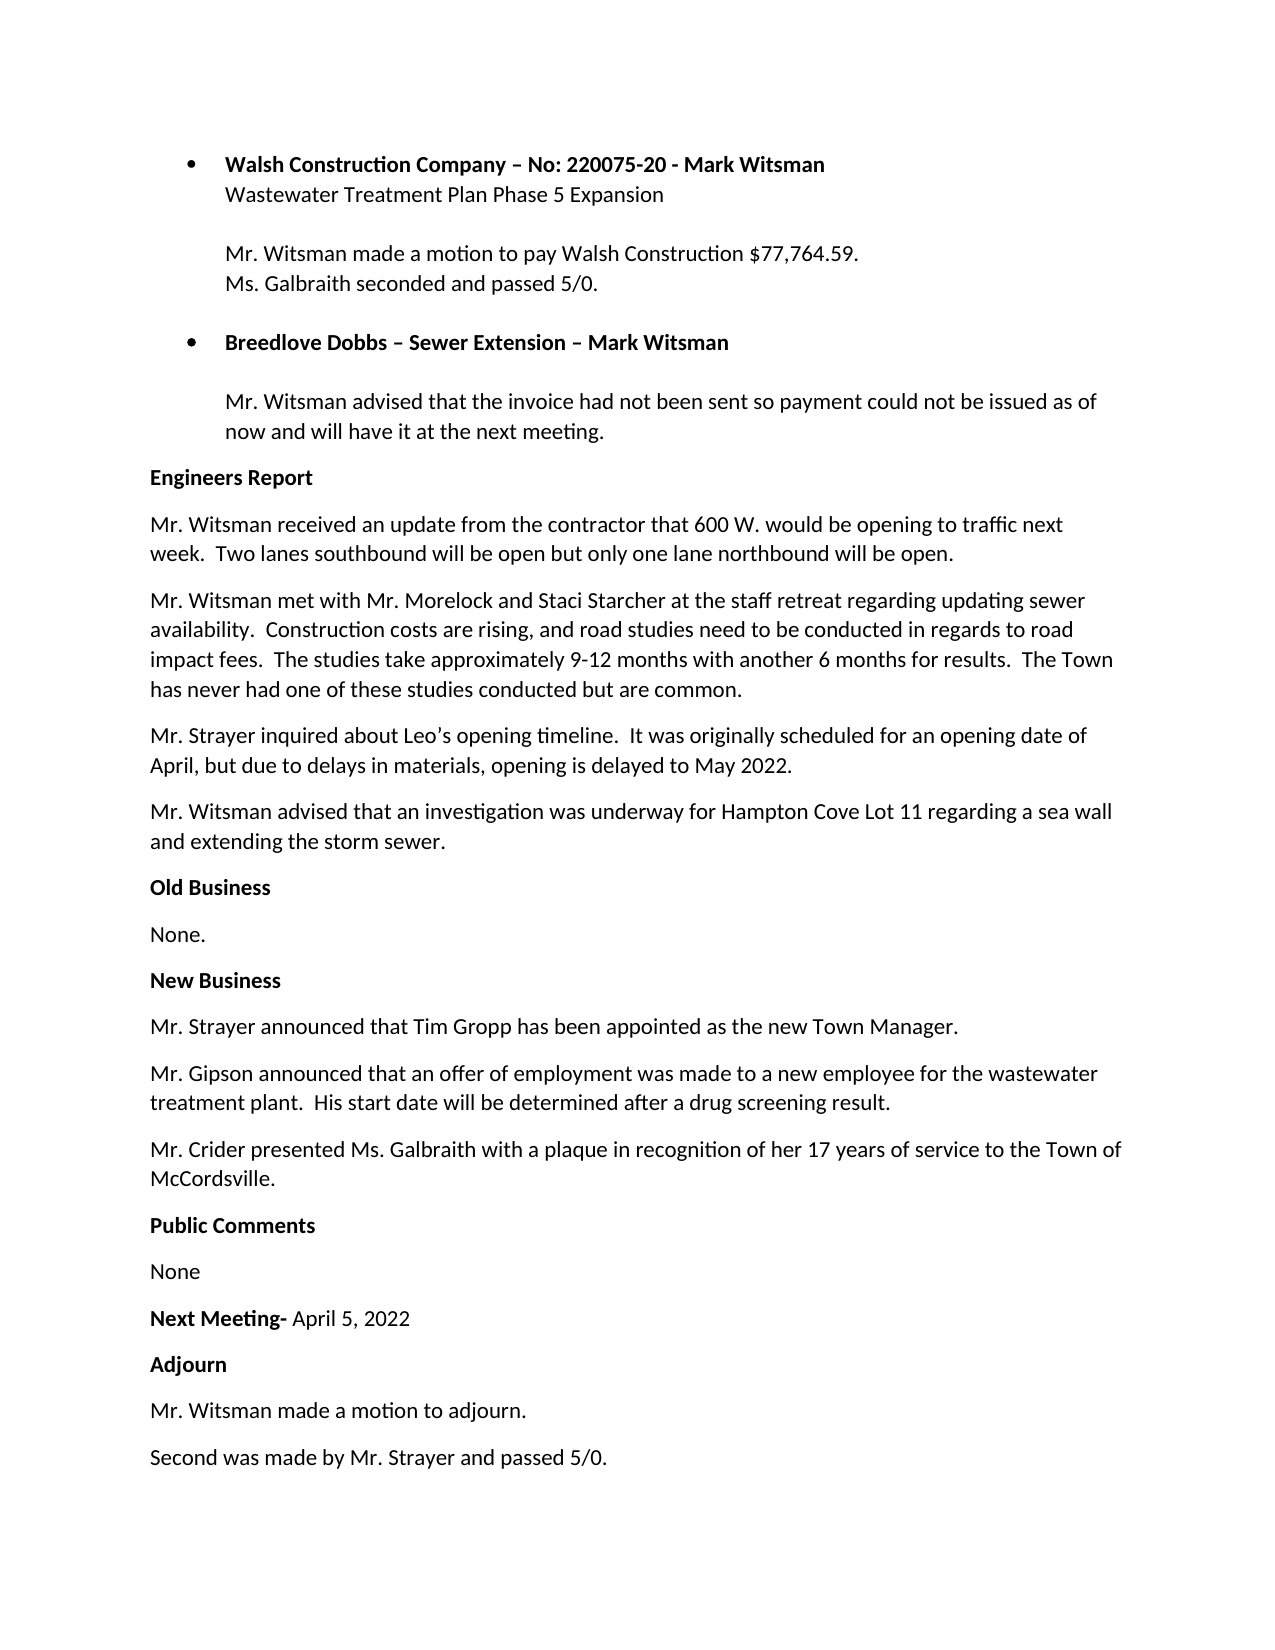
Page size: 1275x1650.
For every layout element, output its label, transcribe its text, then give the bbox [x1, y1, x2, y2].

list Wastewater Treatment Plan Phase 5 Expansion [225, 180, 1125, 208]
list Walsh Construction Company – No: 220075-20 - Mark Witsman [187, 150, 1125, 178]
text Mr. Witsman advised that an investigation was underway for Hampton Cove Lot 11 regarding a sea wall and extending the storm sewer. [150, 797, 1125, 855]
text Mr. Strayer inquired about Leo’s opening timeline. It was originally scheduled for an opening date of April, but due to delays in materials, opening is delayed to May 2022. [150, 721, 1125, 779]
text Mr. Crider presented Ms. Galbraith with a plaque in recognition of her 17 years of service to the Town of McCordsville. [150, 1135, 1125, 1193]
text Public Comments [150, 1211, 1125, 1239]
text Mr. Gipson announced that an offer of employment was made to a new employee for the wastewater treatment plant. His start date will be determined after a drug screening result. [150, 1059, 1125, 1117]
text Mr. Witsman received an update from the contractor that 600 W. would be opening to traffic next week. Two lanes southbound will be open but only one lane northbound will be open. [150, 510, 1125, 568]
text Next Meeting- April 5, 2022 [150, 1304, 1125, 1332]
text Mr. Strayer announced that Tim Gropp has been appointed as the new Town Manager. [150, 1012, 1125, 1041]
list Ms. Galbraith seconded and passed 5/0. [225, 269, 1125, 297]
text Second was made by Mr. Strayer and passed 5/0. [150, 1443, 1125, 1471]
text New Business [150, 966, 1125, 994]
text None [150, 1257, 1125, 1285]
text Old Business [150, 873, 1125, 901]
list Mr. Witsman made a motion to pay Walsh Construction $77,764.59. [225, 239, 1125, 267]
list Breedlove Dobbs – Sewer Extension – Mark Witsman [187, 328, 1125, 356]
text Mr. Witsman met with Mr. Morelock and Staci Starcher at the staff retreat regarding updating sewer availability. Construction costs are rising, and road studies need to be conducted in regards to road impact fees. The studies take approximately 9-12 months with another 6 months for results. The Town has never had one of these studies conducted but are common. [150, 586, 1125, 703]
list Mr. Witsman advised that the invoice had not been sent so payment could not be issued as of now and will have it at the next meeting. [225, 387, 1125, 445]
text Engineers Report [150, 463, 1125, 492]
text None. [150, 920, 1125, 948]
text Mr. Witsman made a motion to adjourn. [150, 1396, 1125, 1424]
text Adjourn [150, 1350, 1125, 1378]
